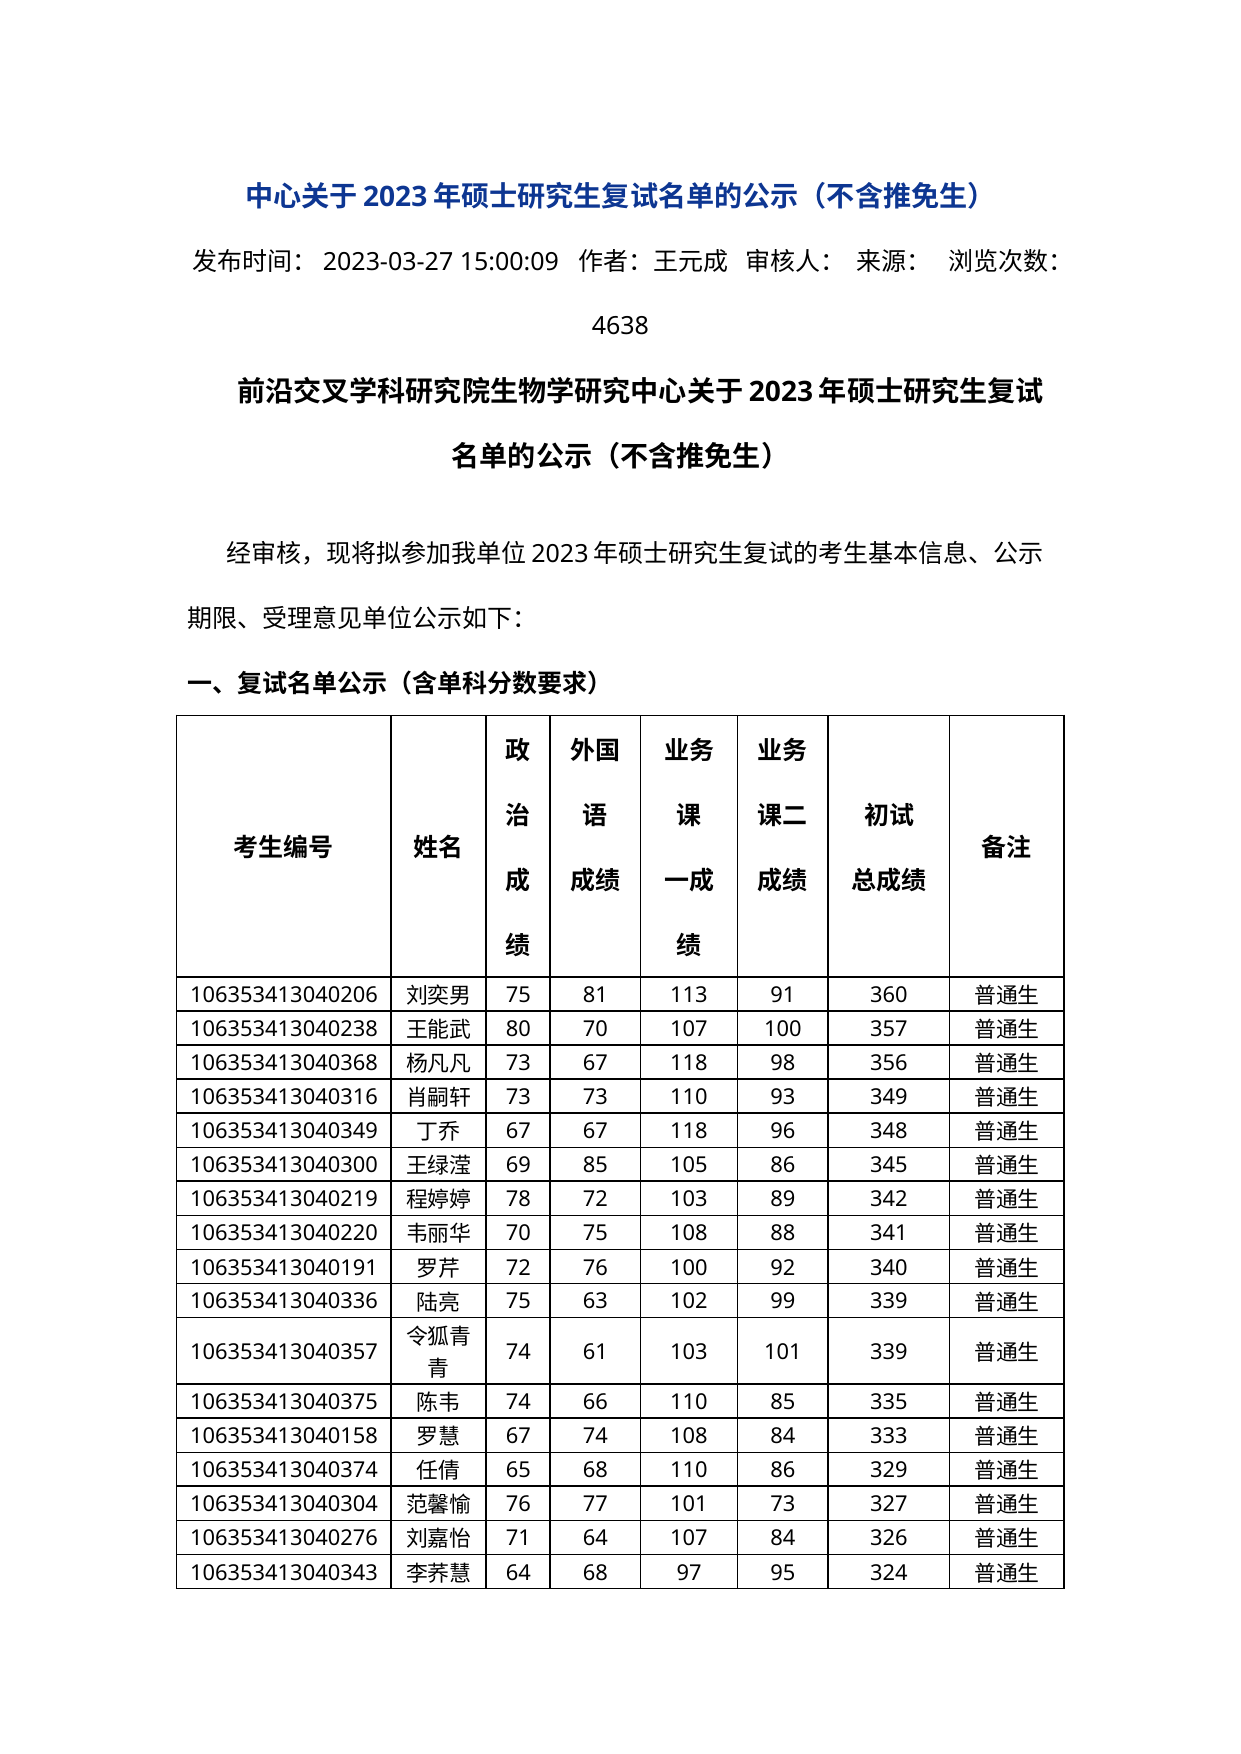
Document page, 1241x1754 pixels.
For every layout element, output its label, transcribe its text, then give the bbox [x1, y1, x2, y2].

table_cell 73 [738, 1487, 827, 1519]
table_cell 李荞慧 [392, 1555, 485, 1588]
table_cell 342 [829, 1182, 949, 1214]
table_cell 108 [641, 1419, 737, 1451]
table_cell 99 [738, 1284, 827, 1317]
table_cell 84 [738, 1419, 827, 1451]
table_cell 106353413040343 [177, 1555, 390, 1588]
table_header 政治 成绩 [487, 716, 549, 976]
table_cell 102 [641, 1284, 737, 1317]
text 前沿交叉学科研究院生物学研究中心关于2023年硕士研究生复试名单的公示（不含推免生） [187, 357, 1053, 487]
table_cell 77 [551, 1487, 640, 1519]
table_cell 106353413040349 [177, 1114, 390, 1146]
table_cell 普通生 [950, 1012, 1063, 1044]
table_cell 普通生 [950, 1250, 1063, 1283]
table_cell 74 [551, 1419, 640, 1451]
table_cell 普通生 [950, 978, 1063, 1010]
table_cell 68 [551, 1453, 640, 1485]
table_cell 348 [829, 1114, 949, 1146]
table_cell 范馨愉 [392, 1487, 485, 1519]
table_cell 67 [487, 1419, 549, 1451]
table_cell 70 [487, 1216, 549, 1248]
table_cell 100 [738, 1012, 827, 1044]
table_cell 106353413040220 [177, 1216, 390, 1248]
table_cell 84 [738, 1521, 827, 1553]
table_cell 89 [738, 1182, 827, 1214]
table_cell 刘嘉怡 [392, 1521, 485, 1553]
table_cell 107 [641, 1521, 737, 1553]
table_cell 340 [829, 1250, 949, 1283]
table_cell 80 [487, 1012, 549, 1044]
table_cell 329 [829, 1453, 949, 1485]
table_cell 64 [551, 1521, 640, 1553]
table_cell 360 [829, 978, 949, 1010]
table_cell 罗慧 [392, 1419, 485, 1451]
table_cell 73 [487, 1080, 549, 1112]
table_cell 普通生 [950, 1216, 1063, 1248]
table_cell 普通生 [950, 1487, 1063, 1519]
table_header 备注 [950, 716, 1063, 976]
table_cell 刘奕男 [392, 978, 485, 1010]
table_cell 88 [738, 1216, 827, 1248]
table_cell 106353413040316 [177, 1080, 390, 1112]
table_cell 任倩 [392, 1453, 485, 1485]
table_cell 王绿滢 [392, 1148, 485, 1180]
table_cell 113 [641, 978, 737, 1010]
table_cell 65 [487, 1453, 549, 1485]
table_cell 69 [487, 1148, 549, 1180]
table_cell 普通生 [950, 1148, 1063, 1180]
text 一、复试名单公示（含单科分数要求） [187, 649, 1053, 714]
table_cell 普通生 [950, 1182, 1063, 1214]
table_cell 85 [738, 1385, 827, 1417]
table_cell 339 [829, 1318, 949, 1383]
table_cell 106353413040304 [177, 1487, 390, 1519]
table_cell 67 [551, 1114, 640, 1146]
table_cell 356 [829, 1046, 949, 1078]
table_cell 339 [829, 1284, 949, 1317]
table_cell 333 [829, 1419, 949, 1451]
table_cell 杨凡凡 [392, 1046, 485, 1078]
table_cell 67 [487, 1114, 549, 1146]
table_cell 普通生 [950, 1318, 1063, 1383]
table_cell 101 [641, 1487, 737, 1519]
table_cell 令狐青青 [392, 1318, 485, 1383]
table_cell 78 [487, 1182, 549, 1214]
table_cell 罗芹 [392, 1250, 485, 1283]
table_cell 335 [829, 1385, 949, 1417]
table_cell 普通生 [950, 1284, 1063, 1317]
table_cell 326 [829, 1521, 949, 1553]
table_cell 肖嗣轩 [392, 1080, 485, 1112]
table_cell 349 [829, 1080, 949, 1112]
table_cell 98 [738, 1046, 827, 1078]
table_header 考生编号 [177, 716, 390, 976]
table_cell 345 [829, 1148, 949, 1180]
table_cell 75 [487, 978, 549, 1010]
table_cell 85 [551, 1148, 640, 1180]
table_cell 106353413040158 [177, 1419, 390, 1451]
table_cell 63 [551, 1284, 640, 1317]
table_cell 74 [487, 1385, 549, 1417]
table_cell 93 [738, 1080, 827, 1112]
table_cell 327 [829, 1487, 949, 1519]
table_cell 118 [641, 1046, 737, 1078]
table_cell 101 [738, 1318, 827, 1383]
table_cell 陆亮 [392, 1284, 485, 1317]
table_cell 103 [641, 1318, 737, 1383]
table_cell 程婷婷 [392, 1182, 485, 1214]
table_cell 86 [738, 1148, 827, 1180]
table_cell 341 [829, 1216, 949, 1248]
table_cell 73 [487, 1046, 549, 1078]
table_cell 110 [641, 1080, 737, 1112]
table_cell 106353413040368 [177, 1046, 390, 1078]
table_cell 75 [487, 1284, 549, 1317]
table_cell 72 [487, 1250, 549, 1283]
table_cell 105 [641, 1148, 737, 1180]
table_cell 75 [551, 1216, 640, 1248]
table_cell 68 [551, 1555, 640, 1588]
table_cell 普通生 [950, 1555, 1063, 1588]
table_cell 357 [829, 1012, 949, 1044]
table_cell 普通生 [950, 1453, 1063, 1485]
table_cell 106353413040357 [177, 1318, 390, 1383]
table_cell 71 [487, 1521, 549, 1553]
text 经审核，现将拟参加我单位2023年硕士研究生复试的考生基本信息、公示期限、受理意见单位公示如下： [187, 519, 1053, 649]
table_cell 67 [551, 1046, 640, 1078]
table_header 业务课二成绩 [738, 716, 827, 976]
table_header 姓名 [392, 716, 485, 976]
table_header 外国语 成绩 [551, 716, 640, 976]
table_cell 106353413040238 [177, 1012, 390, 1044]
table_cell 95 [738, 1555, 827, 1588]
table_cell 普通生 [950, 1046, 1063, 1078]
table_cell 92 [738, 1250, 827, 1283]
table_cell 106353413040206 [177, 978, 390, 1010]
table_cell 106353413040300 [177, 1148, 390, 1180]
table_cell 97 [641, 1555, 737, 1588]
table_cell 107 [641, 1012, 737, 1044]
table_cell 72 [551, 1182, 640, 1214]
table_cell 81 [551, 978, 640, 1010]
table_cell 106353413040219 [177, 1182, 390, 1214]
table_cell 100 [641, 1250, 737, 1283]
table_cell 普通生 [950, 1385, 1063, 1417]
table_cell 61 [551, 1318, 640, 1383]
table_cell 74 [487, 1318, 549, 1383]
table_cell 普通生 [950, 1419, 1063, 1451]
table_cell 106353413040191 [177, 1250, 390, 1283]
table_cell 110 [641, 1385, 737, 1417]
table_cell 106353413040336 [177, 1284, 390, 1317]
table_cell 118 [641, 1114, 737, 1146]
table_cell 丁乔 [392, 1114, 485, 1146]
table_cell 108 [641, 1216, 737, 1248]
table_cell 陈韦 [392, 1385, 485, 1417]
table_cell 96 [738, 1114, 827, 1146]
table_cell 106353413040375 [177, 1385, 390, 1417]
table_cell 91 [738, 978, 827, 1010]
table_cell 王能武 [392, 1012, 485, 1044]
table_cell 110 [641, 1453, 737, 1485]
table_cell 普通生 [950, 1114, 1063, 1146]
table_cell 76 [487, 1487, 549, 1519]
table_cell 76 [551, 1250, 640, 1283]
table_cell 普通生 [950, 1521, 1063, 1553]
text 发布时间： 2023-03-27 15:00:09 作者：王元成 审核人： 来源： 浏览次数：4638 [187, 227, 1053, 357]
table_cell 86 [738, 1453, 827, 1485]
table_cell 普通生 [950, 1080, 1063, 1112]
table_cell 66 [551, 1385, 640, 1417]
table_cell 324 [829, 1555, 949, 1588]
table_cell 106353413040374 [177, 1453, 390, 1485]
table_cell 73 [551, 1080, 640, 1112]
text 中心关于2023年硕士研究生复试名单的公示（不含推免生） [187, 162, 1053, 227]
table_cell 103 [641, 1182, 737, 1214]
table_header 初试 总成绩 [829, 716, 949, 976]
table_cell 70 [551, 1012, 640, 1044]
table_header 业务课 一成绩 [641, 716, 737, 976]
table_cell 106353413040276 [177, 1521, 390, 1553]
table_cell 韦丽华 [392, 1216, 485, 1248]
table_cell 64 [487, 1555, 549, 1588]
